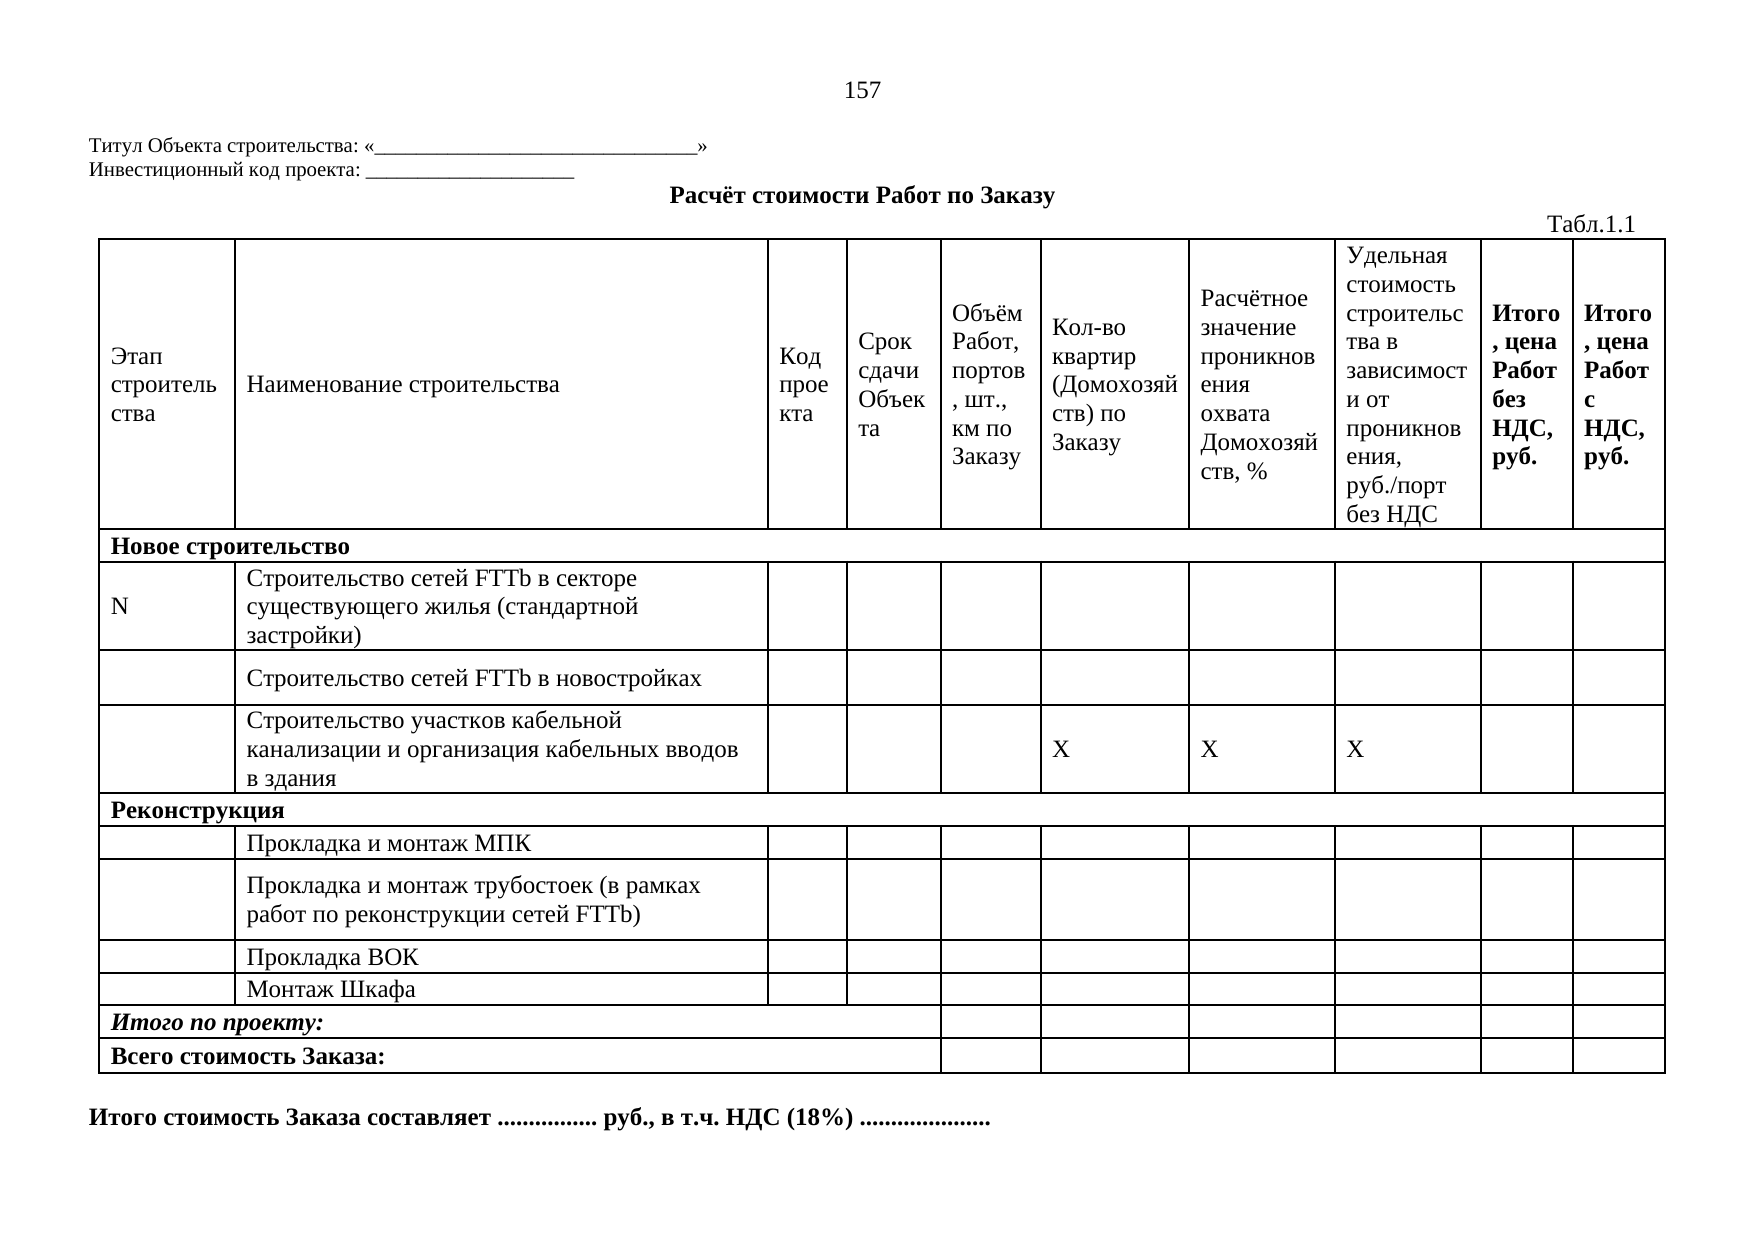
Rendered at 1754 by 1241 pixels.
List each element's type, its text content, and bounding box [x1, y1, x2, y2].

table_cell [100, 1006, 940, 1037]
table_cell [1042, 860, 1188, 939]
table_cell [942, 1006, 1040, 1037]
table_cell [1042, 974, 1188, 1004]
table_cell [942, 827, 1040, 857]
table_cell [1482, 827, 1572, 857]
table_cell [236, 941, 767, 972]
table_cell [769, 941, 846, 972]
text Расчёт стоимости Работ по Заказу [89, 181, 1636, 209]
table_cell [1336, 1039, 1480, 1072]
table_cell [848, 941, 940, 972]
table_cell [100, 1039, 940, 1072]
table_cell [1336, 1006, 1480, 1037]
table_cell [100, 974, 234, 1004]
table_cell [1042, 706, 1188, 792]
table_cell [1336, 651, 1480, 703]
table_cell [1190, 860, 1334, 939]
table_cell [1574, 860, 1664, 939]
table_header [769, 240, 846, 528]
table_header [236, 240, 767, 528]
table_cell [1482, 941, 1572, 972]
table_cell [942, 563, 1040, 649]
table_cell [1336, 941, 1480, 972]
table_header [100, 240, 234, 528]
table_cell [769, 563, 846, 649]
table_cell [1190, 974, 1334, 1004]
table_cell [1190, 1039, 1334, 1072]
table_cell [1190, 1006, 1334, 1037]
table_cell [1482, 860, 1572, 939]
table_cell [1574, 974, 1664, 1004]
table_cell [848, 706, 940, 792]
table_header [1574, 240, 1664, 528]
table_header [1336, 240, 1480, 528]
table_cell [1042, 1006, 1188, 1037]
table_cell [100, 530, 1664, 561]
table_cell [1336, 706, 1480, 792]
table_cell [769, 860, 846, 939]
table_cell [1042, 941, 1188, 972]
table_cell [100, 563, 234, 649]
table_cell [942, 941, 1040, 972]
text Титул Объекта строительства: «_______________________________» [89, 132, 1636, 157]
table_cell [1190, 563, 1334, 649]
text Табл.1.1 [89, 209, 1636, 238]
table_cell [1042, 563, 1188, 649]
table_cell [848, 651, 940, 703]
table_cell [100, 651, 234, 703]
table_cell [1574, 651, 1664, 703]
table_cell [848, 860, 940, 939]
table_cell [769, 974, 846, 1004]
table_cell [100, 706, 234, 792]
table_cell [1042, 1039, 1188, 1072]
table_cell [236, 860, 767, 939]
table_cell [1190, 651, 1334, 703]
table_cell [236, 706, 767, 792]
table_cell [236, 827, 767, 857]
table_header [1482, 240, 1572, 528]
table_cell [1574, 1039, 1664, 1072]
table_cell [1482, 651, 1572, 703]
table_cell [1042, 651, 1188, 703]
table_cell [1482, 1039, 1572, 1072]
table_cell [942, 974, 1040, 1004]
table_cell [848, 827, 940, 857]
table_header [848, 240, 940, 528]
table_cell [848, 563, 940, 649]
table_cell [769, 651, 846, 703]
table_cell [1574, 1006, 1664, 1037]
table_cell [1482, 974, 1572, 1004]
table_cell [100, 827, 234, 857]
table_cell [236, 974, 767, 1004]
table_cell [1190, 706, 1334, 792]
text Итого стоимость Заказа составляет ................ руб., в т.ч. НДС (18%) ..................... [89, 1102, 1636, 1131]
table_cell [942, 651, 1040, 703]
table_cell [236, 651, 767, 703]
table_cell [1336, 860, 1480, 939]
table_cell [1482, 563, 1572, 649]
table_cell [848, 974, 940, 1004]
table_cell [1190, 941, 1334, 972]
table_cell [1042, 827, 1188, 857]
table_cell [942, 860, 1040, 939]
text Инвестиционный код проекта: ____________________ [89, 157, 1636, 181]
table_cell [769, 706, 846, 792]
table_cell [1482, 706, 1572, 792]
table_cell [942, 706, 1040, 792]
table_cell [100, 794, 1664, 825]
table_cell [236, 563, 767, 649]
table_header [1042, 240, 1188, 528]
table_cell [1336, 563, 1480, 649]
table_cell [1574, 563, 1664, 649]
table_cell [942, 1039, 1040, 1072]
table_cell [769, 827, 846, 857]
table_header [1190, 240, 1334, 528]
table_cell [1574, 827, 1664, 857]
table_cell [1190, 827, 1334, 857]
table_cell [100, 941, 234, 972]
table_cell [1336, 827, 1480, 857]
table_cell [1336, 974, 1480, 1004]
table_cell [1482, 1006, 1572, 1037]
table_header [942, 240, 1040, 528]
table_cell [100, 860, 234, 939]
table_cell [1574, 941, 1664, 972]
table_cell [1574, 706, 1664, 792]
